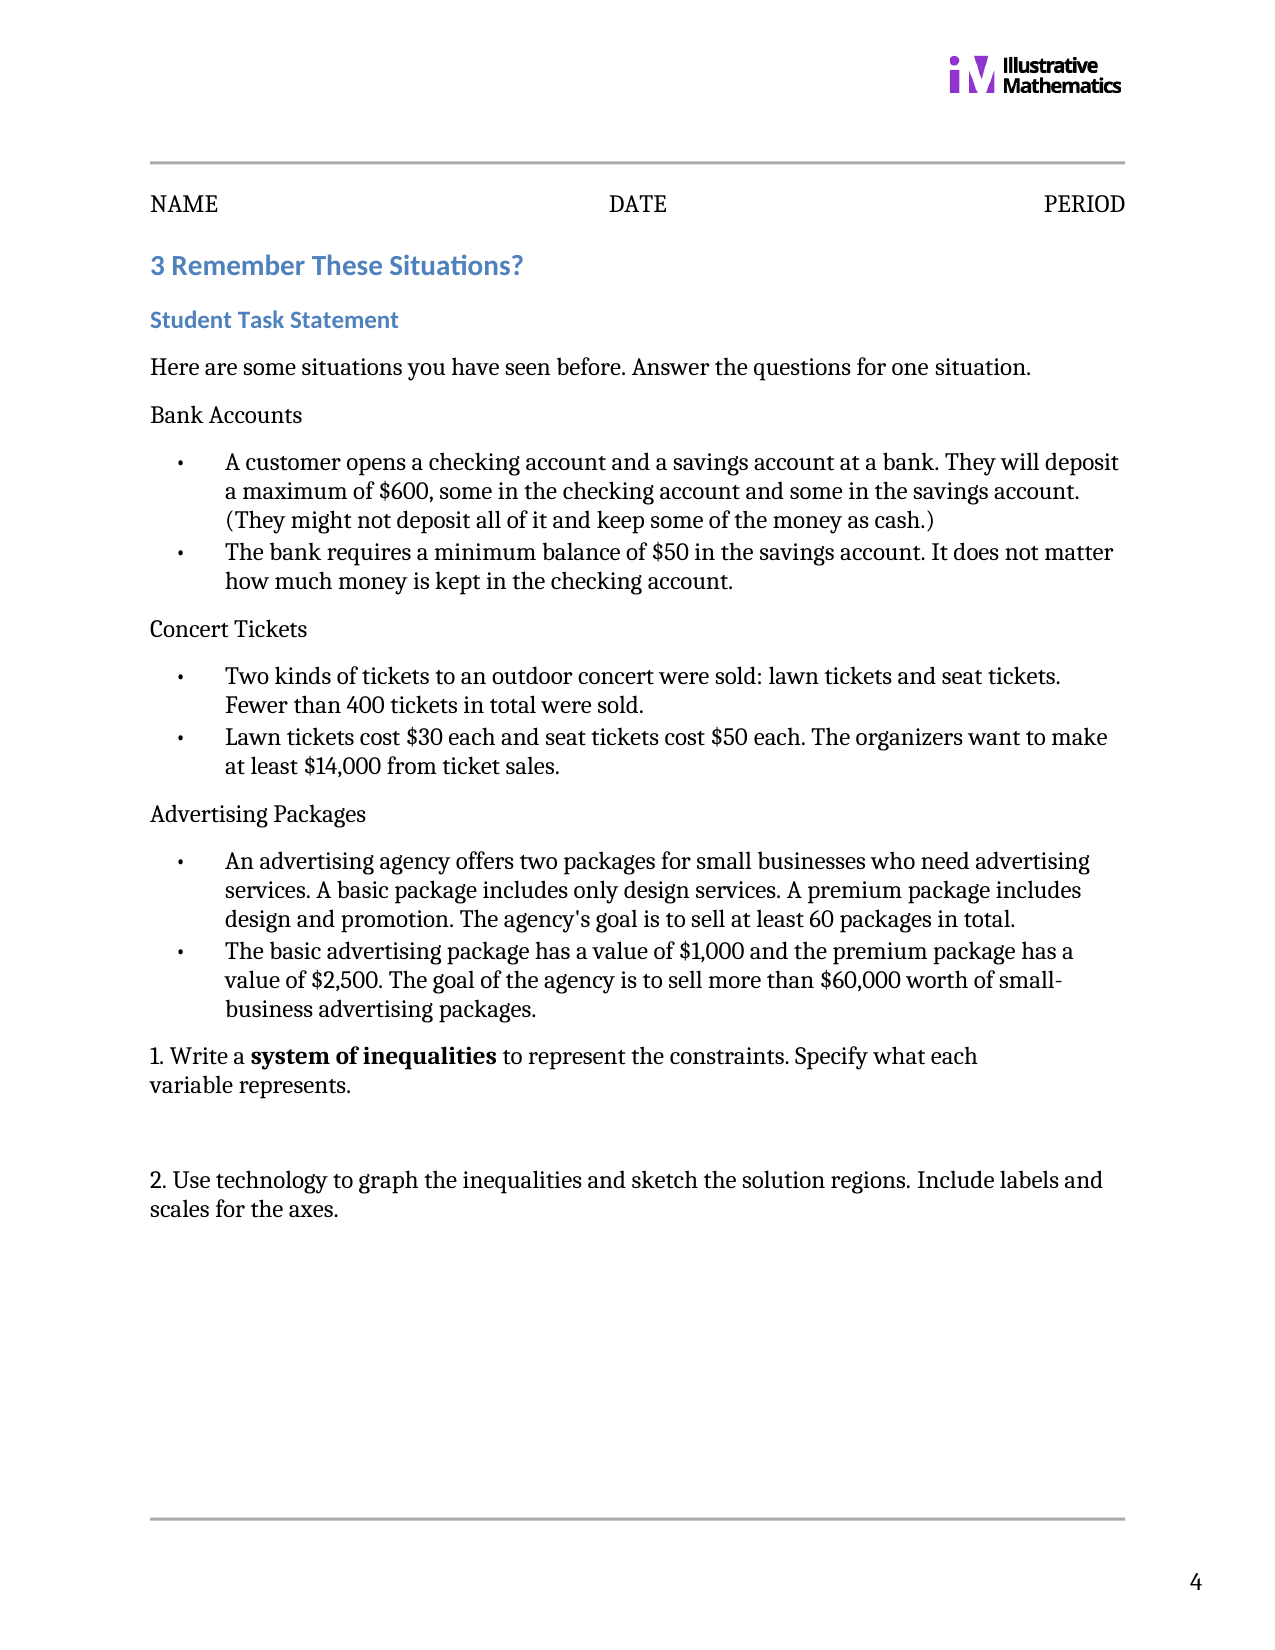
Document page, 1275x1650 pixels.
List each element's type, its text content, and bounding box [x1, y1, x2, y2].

subtitle 3 Remember These Situations? [150, 247, 1125, 283]
subtitle Student Task Statement [150, 304, 1125, 334]
text 1. Write a system of inequalities to represent the constraints. Specify what each variable represents. [150, 1042, 1125, 1099]
text 2. Use technology to graph the inequalities and sketch the solution regions. Include labels and scales for the axes. [150, 1166, 1125, 1223]
list Two kinds of tickets to an outdoor concert were sold: lawn tickets and seat tickets. Fewer than 400 tickets in total were sold. [175, 662, 1125, 719]
text Concert Tickets [150, 614, 1125, 643]
text Here are some situations you have seen before. Answer the questions for one situation. [150, 353, 1125, 382]
list The bank requires a minimum balance of $50 in the savings account. It does not matter how much money is kept in the checking account. [175, 538, 1125, 596]
picture [949, 55, 1121, 93]
text Advertising Packages [150, 799, 1125, 828]
list Lawn tickets cost $30 each and seat tickets cost $50 each. The organizers want to make at least $14,000 from ticket sales. [175, 723, 1125, 781]
list An advertising agency offers two packages for small businesses who need advertising services. A basic package includes only design services. A premium package includes design and promotion. The agency's goal is to sell at least 60 packages in total. [175, 847, 1125, 933]
list A customer opens a checking account and a savings account at a bank. They will deposit a maximum of $600, some in the checking account and some in the savings account. (They might not deposit all of it and keep some of the money as cash.) [175, 448, 1125, 534]
text Bank Accounts [150, 401, 1125, 429]
list The basic advertising package has a value of $1,000 and the premium package has a value of $2,500. The goal of the agency is to sell more than $60,000 worth of small-business advertising packages. [175, 937, 1125, 1023]
